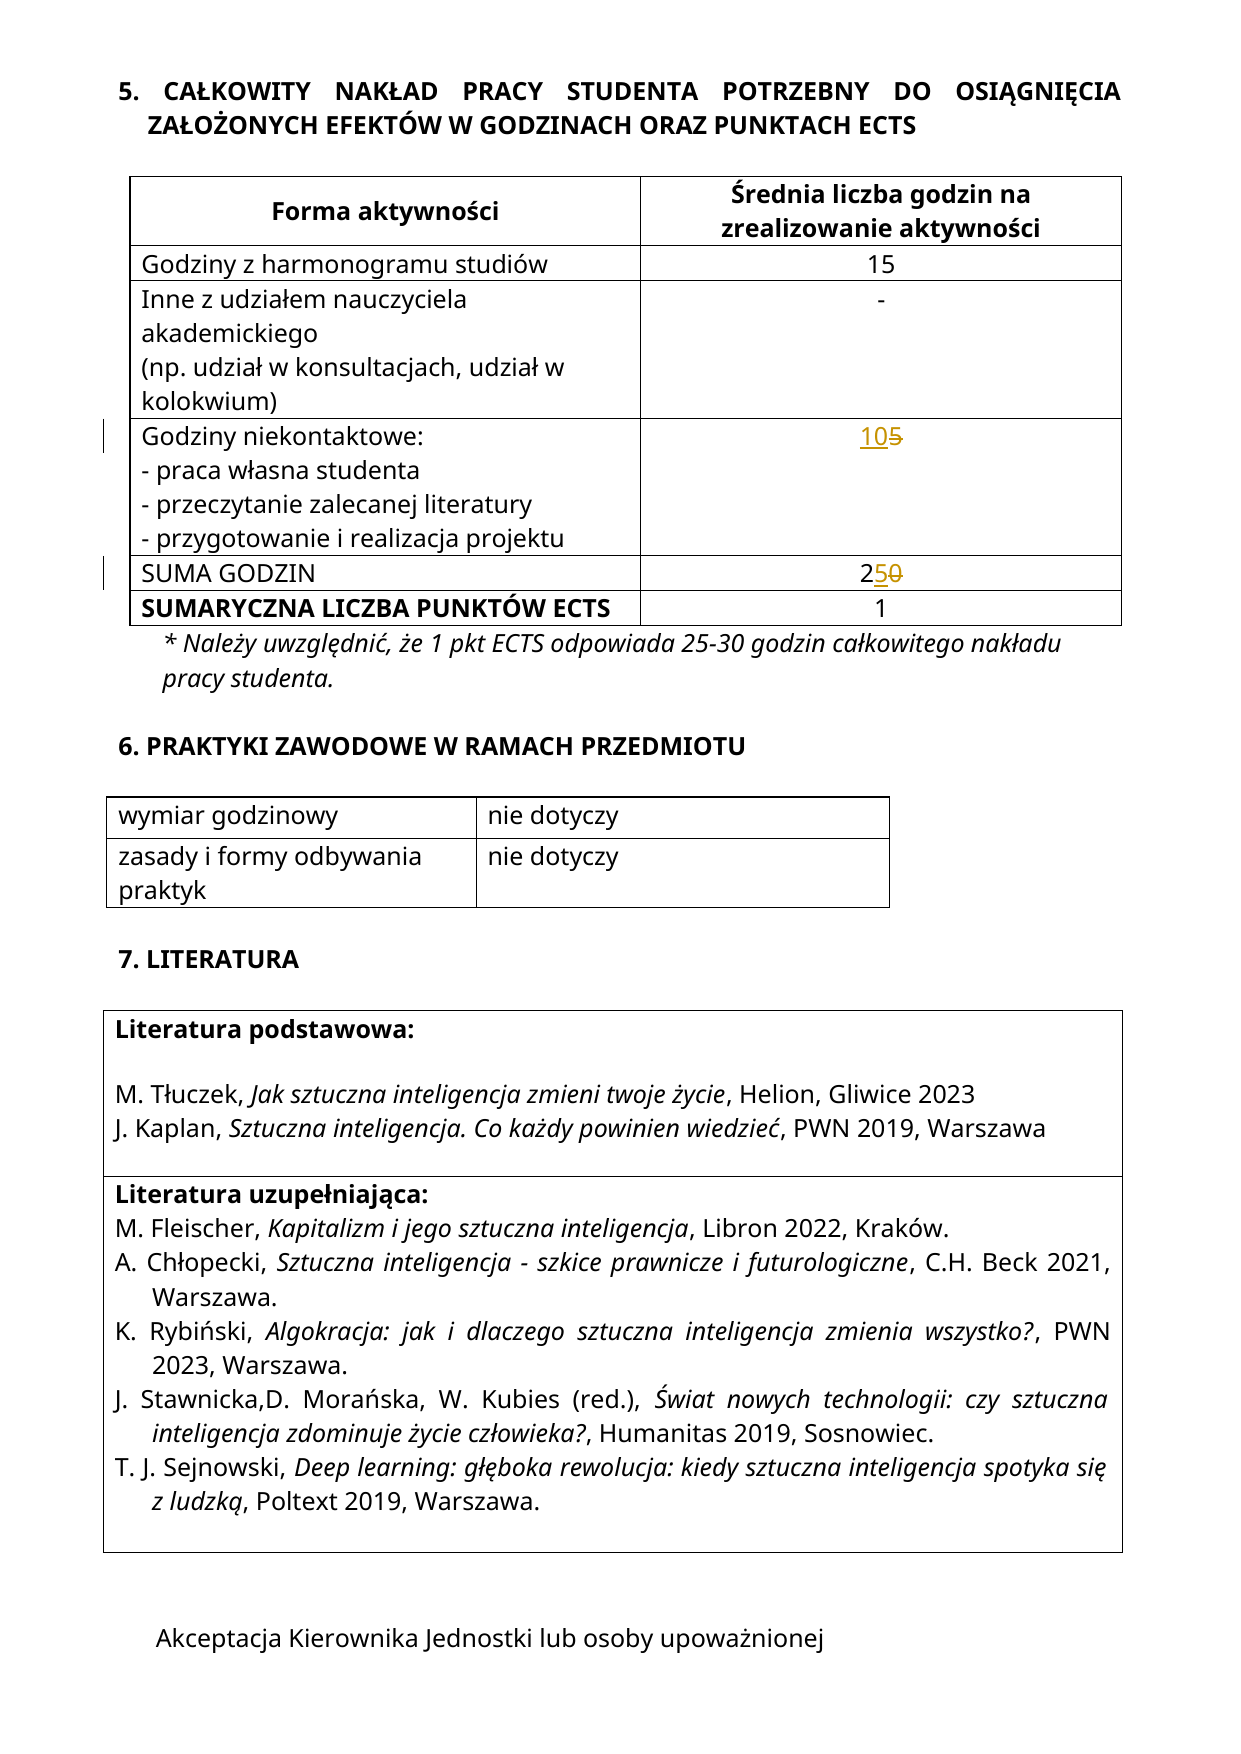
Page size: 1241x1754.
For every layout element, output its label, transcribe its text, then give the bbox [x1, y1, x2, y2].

table_header Forma aktywności [131, 177, 640, 245]
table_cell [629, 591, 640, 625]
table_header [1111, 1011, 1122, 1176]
text 5. CAŁKOWITY NAKŁAD PRACY STUDENTA POTRZEBNY DO OSIĄGNIĘCIA ZAŁOŻONYCH EFEKTÓW W GODZINACH ORAZ PUNKTACH ECTS [118, 74, 1122, 142]
table_cell - [641, 281, 1121, 418]
table_cell [641, 419, 1121, 555]
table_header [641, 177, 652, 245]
table_header nie dotyczy [477, 798, 889, 838]
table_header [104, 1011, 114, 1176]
text 6. PRAKTYKI ZAWODOWE W RAMACH PRZEDMIOTU [118, 728, 1122, 762]
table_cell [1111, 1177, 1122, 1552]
text Akceptacja Kierownika Jednostki lub osoby upoważnionej [156, 1621, 1122, 1655]
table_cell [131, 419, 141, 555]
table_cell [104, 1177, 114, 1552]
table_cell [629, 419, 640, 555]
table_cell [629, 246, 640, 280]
text 7. LITERATURA [118, 942, 1122, 976]
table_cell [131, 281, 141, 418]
table_header wymiar godzinowy [107, 798, 476, 838]
text * Należy uwzględnić, że 1 pkt ECTS odpowiada 25-30 godzin całkowitego nakładu pracy studenta. [162, 626, 1122, 694]
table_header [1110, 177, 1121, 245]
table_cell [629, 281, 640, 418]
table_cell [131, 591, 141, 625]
table_cell nie dotyczy [477, 839, 889, 907]
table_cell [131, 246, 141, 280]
